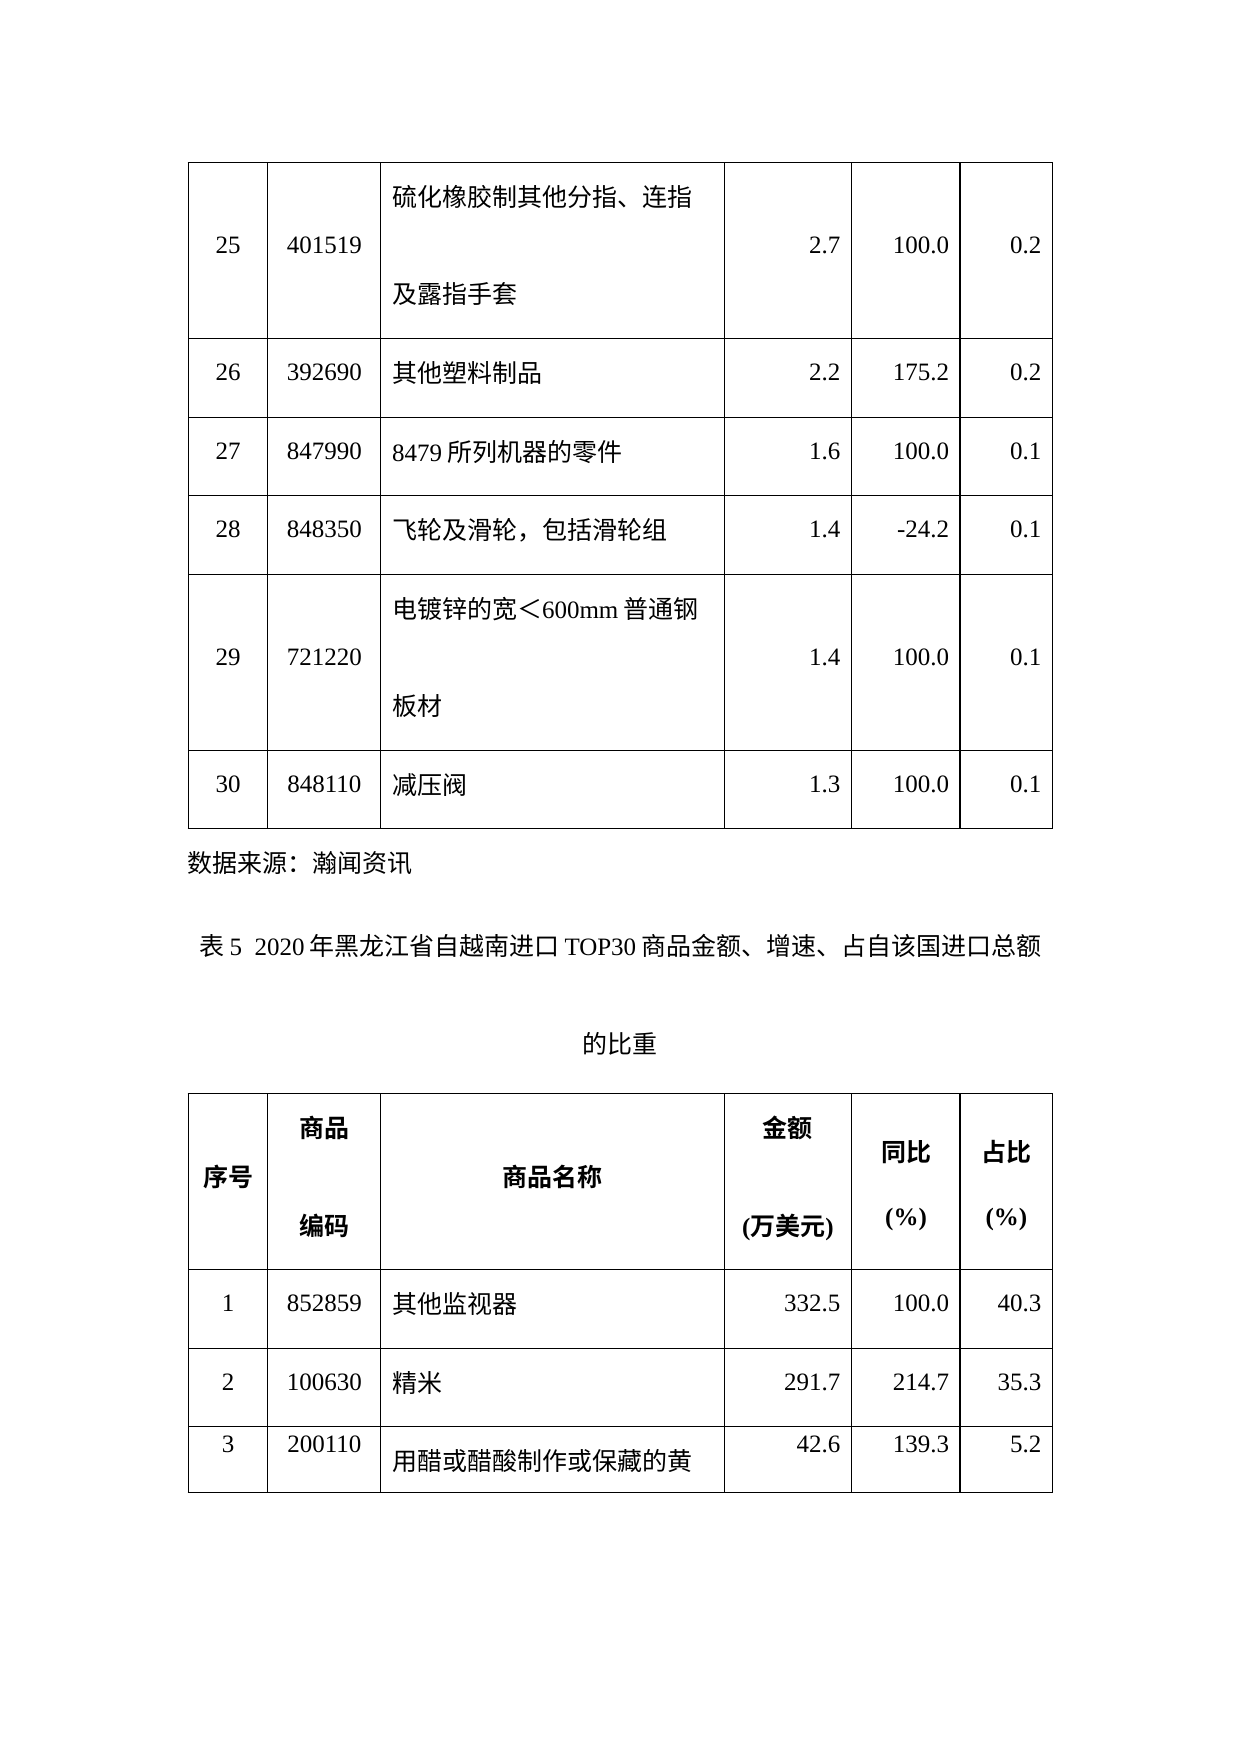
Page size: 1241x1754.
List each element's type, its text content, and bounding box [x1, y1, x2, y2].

table_cell 214.7 [852, 1349, 959, 1426]
table_cell 100.0 [852, 163, 959, 338]
table_cell 0.1 [961, 496, 1052, 574]
table_cell 401519 [268, 163, 380, 338]
table_cell 飞轮及滑轮，包括滑轮组 [381, 496, 724, 574]
table_header 占比 (%) [961, 1094, 1052, 1269]
table_cell 硫化橡胶制其他分指、连指及露指手套 [381, 163, 724, 338]
table_cell 精米 [381, 1349, 724, 1426]
table_cell 1 [189, 1270, 267, 1348]
text 数据来源：瀚闻资讯 [187, 829, 1053, 894]
table_cell 用醋或醋酸制作或保藏的黄瓜及小黄瓜 [381, 1427, 724, 1492]
table_cell 848110 [268, 751, 380, 828]
table_cell 25 [189, 163, 267, 338]
table_cell 721220 [268, 575, 380, 750]
table_cell 852859 [268, 1270, 380, 1348]
table_cell 8479所列机器的零件 [381, 418, 724, 495]
table_cell 29 [189, 575, 267, 750]
table_cell 332.5 [725, 1270, 851, 1348]
table_cell 100.0 [852, 1270, 959, 1348]
table_cell 100.0 [852, 751, 959, 828]
table_cell 2.7 [725, 163, 851, 338]
table_cell 200110 [268, 1427, 380, 1492]
table_cell 139.3 [852, 1427, 959, 1492]
table_cell -24.2 [852, 496, 959, 574]
table_cell 27 [189, 418, 267, 495]
table_cell 0.1 [961, 575, 1052, 750]
table_cell 175.2 [852, 339, 959, 417]
table_cell 3 [189, 1427, 267, 1492]
table_cell 1.4 [725, 575, 851, 750]
table_cell 0.1 [961, 418, 1052, 495]
table_cell 100.0 [852, 418, 959, 495]
table_cell 电镀锌的宽＜600mm普通钢板材 [381, 575, 724, 750]
table_cell 2.2 [725, 339, 851, 417]
table_cell 其他塑料制品 [381, 339, 724, 417]
table_header 金额 (万美元) [725, 1094, 851, 1269]
table_cell 1.4 [725, 496, 851, 574]
table_cell 0.1 [961, 751, 1052, 828]
table_header 序号 [189, 1094, 267, 1269]
table_cell 0.2 [961, 163, 1052, 338]
table_header 商品名称 [381, 1094, 724, 1269]
table_cell 847990 [268, 418, 380, 495]
table_cell 42.6 [725, 1427, 851, 1492]
table_cell 30 [189, 751, 267, 828]
text 表5 2020年黑龙江省自越南进口TOP30商品金额、增速、占自该国进口总额的比重 [187, 912, 1053, 1075]
table_cell 28 [189, 496, 267, 574]
table_cell 1.3 [725, 751, 851, 828]
table_cell 26 [189, 339, 267, 417]
table_cell 0.2 [961, 339, 1052, 417]
table_cell 其他监视器 [381, 1270, 724, 1348]
table_cell 40.3 [961, 1270, 1052, 1348]
table_cell 100630 [268, 1349, 380, 1426]
table_cell 2 [189, 1349, 267, 1426]
table_cell 1.6 [725, 418, 851, 495]
table_cell 35.3 [961, 1349, 1052, 1426]
table_cell 291.7 [725, 1349, 851, 1426]
table_cell 848350 [268, 496, 380, 574]
table_header 同比 (%) [852, 1094, 959, 1269]
table_cell 减压阀 [381, 751, 724, 828]
table_header 商品 编码 [268, 1094, 380, 1269]
table_cell 100.0 [852, 575, 959, 750]
table_cell 392690 [268, 339, 380, 417]
table_cell 5.2 [961, 1427, 1052, 1492]
